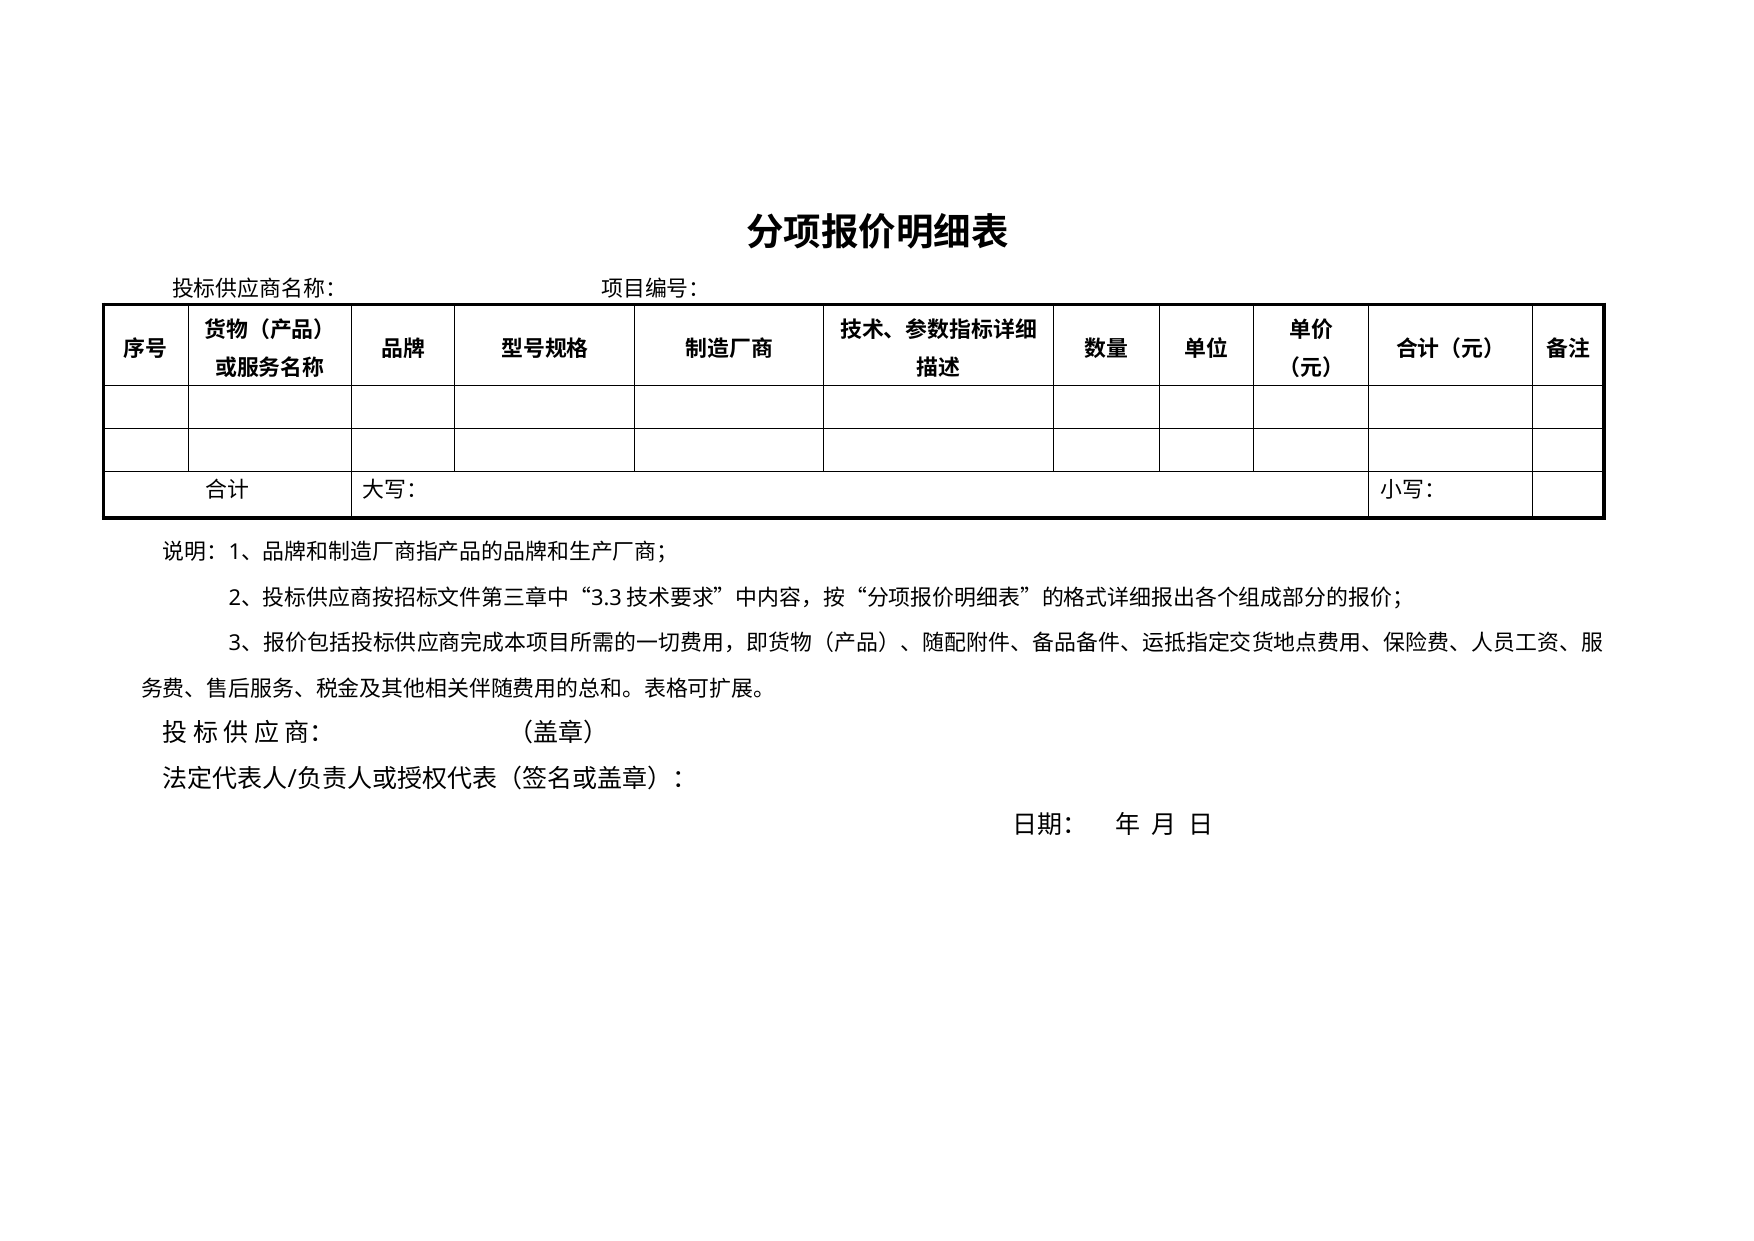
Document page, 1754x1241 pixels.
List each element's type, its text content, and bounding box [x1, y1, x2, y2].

text 分项报价明细表 [150, 202, 1604, 257]
table_cell 合计 [105, 472, 351, 516]
table_header 数量 [1054, 306, 1159, 384]
text 3、报价包括投标供应商完成本项目所需的一切费用，即货物（产品）、随配附件、备品备件、运抵指定交货地点费用、保险费、人员工资、服务费、售后服务、税金及其他相关伴随费用的总和。表格可扩展。 [141, 611, 1604, 703]
table_cell [455, 429, 634, 471]
table_header 单位 [1160, 306, 1253, 384]
table_cell [352, 386, 454, 428]
text 说明：1、品牌和制造厂商指产品的品牌和生产厂商； [141, 520, 1604, 565]
text 日期： 年 月 日 [150, 794, 1604, 840]
table_cell 小写： [1369, 472, 1532, 516]
text 投标供应商名称： 项目编号： [150, 257, 1604, 302]
table_cell [105, 429, 188, 471]
table_cell [352, 429, 454, 471]
table_header 技术、参数指标详细描述 [824, 306, 1053, 384]
text 2、投标供应商按招标文件第三章中“3.3技术要求”中内容，按“分项报价明细表”的格式详细报出各个组成部分的报价； [141, 565, 1604, 611]
table_cell [635, 429, 823, 471]
table_header 货物（产品）或服务名称 [189, 306, 351, 384]
table_cell [1369, 429, 1532, 471]
table_cell [1533, 472, 1602, 516]
table_cell [1054, 429, 1159, 471]
table_cell [1533, 429, 1602, 471]
table_cell 大写： [352, 472, 1368, 516]
table_header 序号 [105, 306, 188, 384]
table_cell [824, 429, 1053, 471]
table_cell [1369, 386, 1532, 428]
table_cell [455, 386, 634, 428]
table_cell [1533, 386, 1602, 428]
table_cell [1254, 386, 1368, 428]
table_header 备注 [1533, 306, 1602, 384]
table_header 制造厂商 [635, 306, 823, 384]
table_header 单价（元） [1254, 306, 1368, 384]
table_header 型号规格 [455, 306, 634, 384]
table_cell [824, 386, 1053, 428]
table_cell [105, 386, 188, 428]
text 投 标 供 应 商： （盖章） [150, 703, 1604, 749]
text 法定代表人/负责人或授权代表（签名或盖章）： [150, 749, 1604, 794]
table_cell [635, 386, 823, 428]
table_cell [189, 386, 351, 428]
table_header 品牌 [352, 306, 454, 384]
table_cell [1254, 429, 1368, 471]
table_cell [189, 429, 351, 471]
table_cell [1054, 386, 1159, 428]
table_cell [1160, 429, 1253, 471]
table_header 合计（元） [1369, 306, 1532, 384]
table_cell [1160, 386, 1253, 428]
